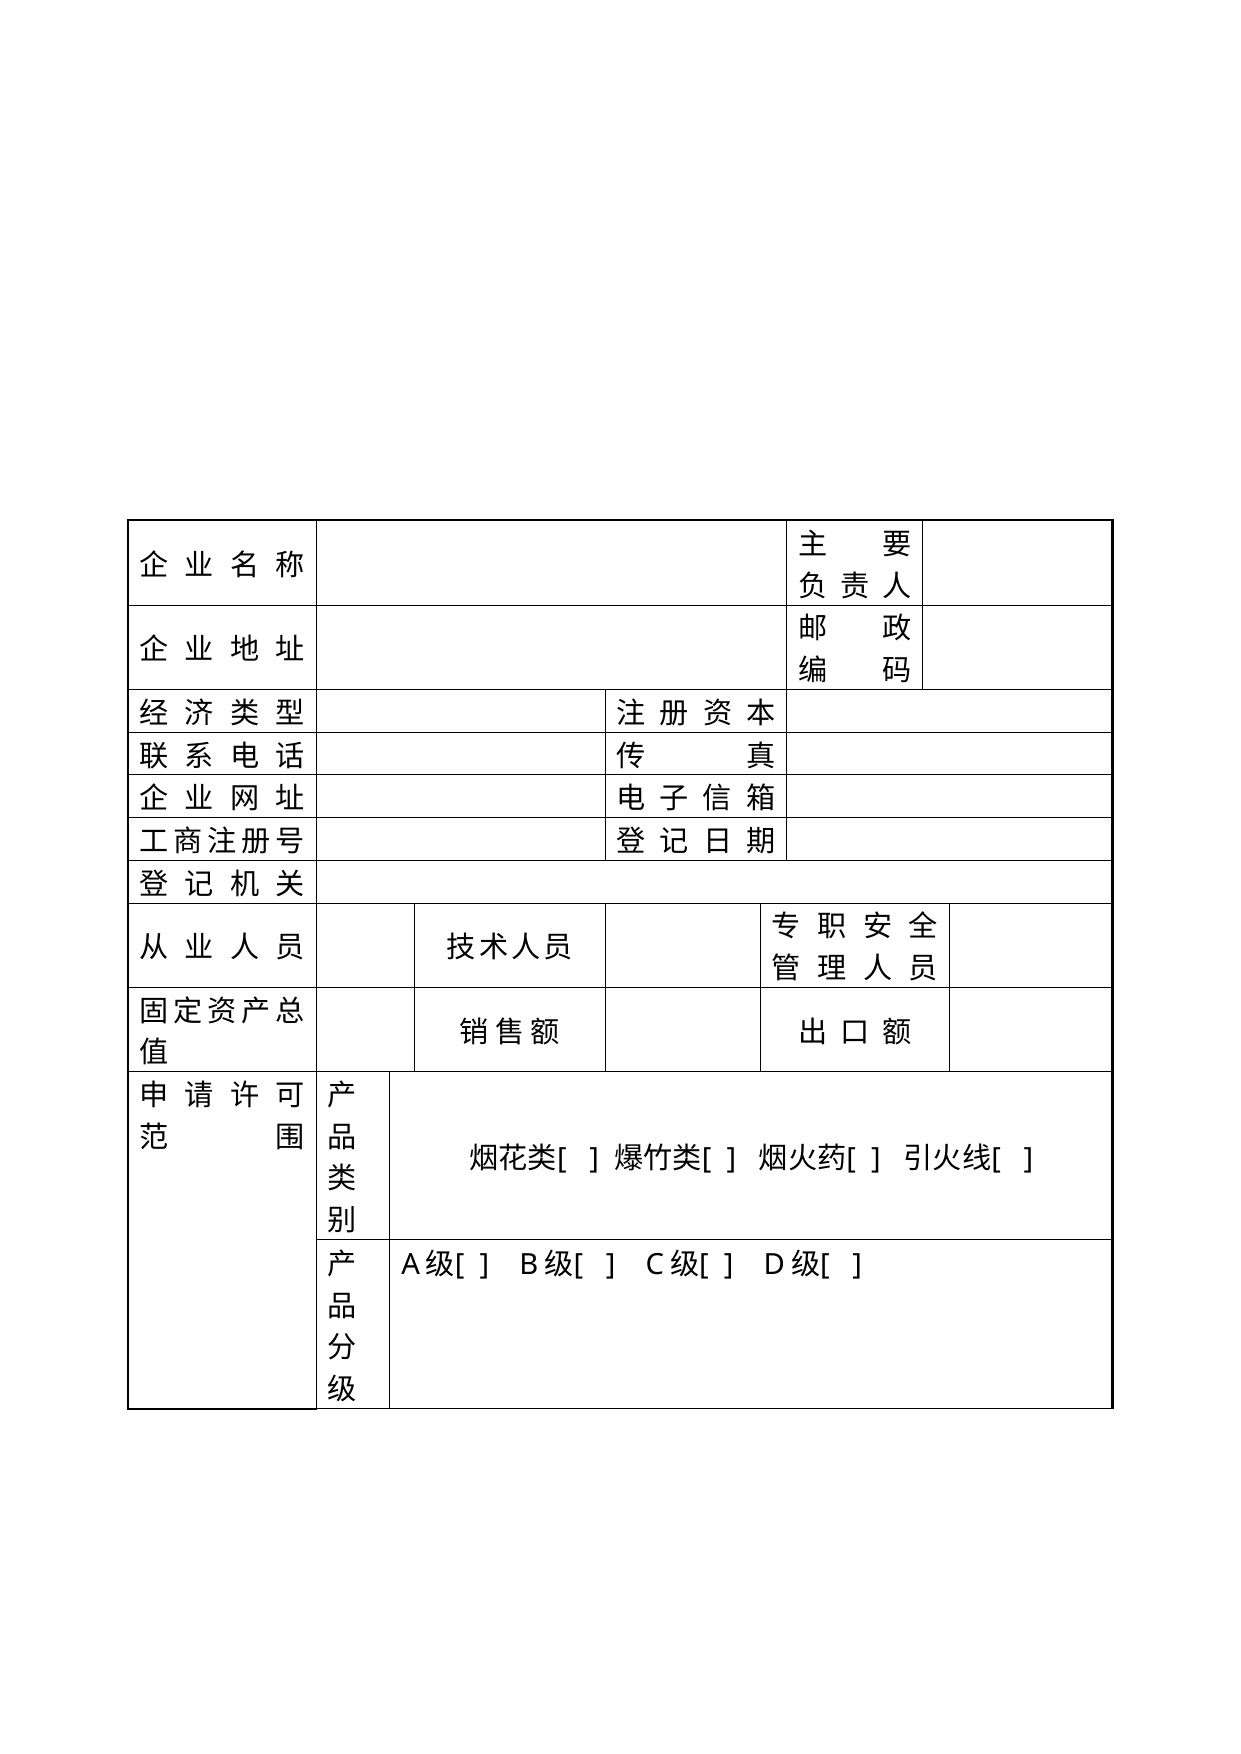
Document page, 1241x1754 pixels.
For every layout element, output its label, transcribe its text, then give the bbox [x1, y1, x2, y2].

table_cell [950, 904, 1111, 987]
table_cell [950, 988, 1111, 1071]
table_header 企业名称 [129, 521, 316, 604]
table_cell 从业人员 [129, 904, 316, 987]
table_cell 工商注册号 [129, 818, 316, 860]
table_cell [317, 690, 605, 732]
table_cell 产品类别 [317, 1072, 389, 1239]
table_cell 固定资产总值 [129, 988, 316, 1071]
table_cell 专职安全 管理人员 [761, 904, 949, 987]
table_cell 烟花类[ ] 爆竹类[ ] 烟火药[ ] 引火线[ ] [390, 1072, 1111, 1239]
table_cell [317, 904, 414, 987]
table_cell 登记日期 [606, 818, 786, 860]
table_cell 技术人员 [415, 904, 605, 987]
table_header 主要 负责人 [787, 521, 922, 604]
table_cell [317, 988, 414, 1071]
table_cell 产品分级 [317, 1240, 389, 1408]
table_cell [317, 733, 605, 774]
table_cell 企业地址 [129, 606, 316, 689]
table_cell [317, 818, 605, 860]
table_cell 申请许可 范 围 [129, 1072, 316, 1408]
table_header [317, 521, 786, 604]
table_cell [317, 775, 605, 817]
table_cell [317, 606, 786, 689]
table_cell 登记机关 [129, 861, 316, 902]
table_cell [787, 690, 1111, 732]
table_cell 企业网址 [129, 775, 316, 817]
table_cell [317, 861, 1111, 902]
table_cell [787, 818, 1111, 860]
table_cell 联系电话 [129, 733, 316, 774]
table_cell 注册资本 [606, 690, 786, 732]
table_cell 邮政 编码 [787, 606, 922, 689]
table_cell A级[ ] B级[ ] C级[ ] D级[ ] [390, 1240, 1111, 1408]
table_cell [923, 606, 1111, 689]
table_cell [787, 775, 1111, 817]
table_cell [606, 904, 760, 987]
table_cell [606, 988, 760, 1071]
table_cell 销 售 额 [415, 988, 605, 1071]
table_cell 传 真 [606, 733, 786, 774]
table_cell 经 济 类 型 [129, 690, 316, 732]
table_cell 电 子 信 箱 [606, 775, 786, 817]
table_header [923, 521, 1111, 604]
table_cell [787, 733, 1111, 774]
table_cell 出 口 额 [761, 988, 949, 1071]
